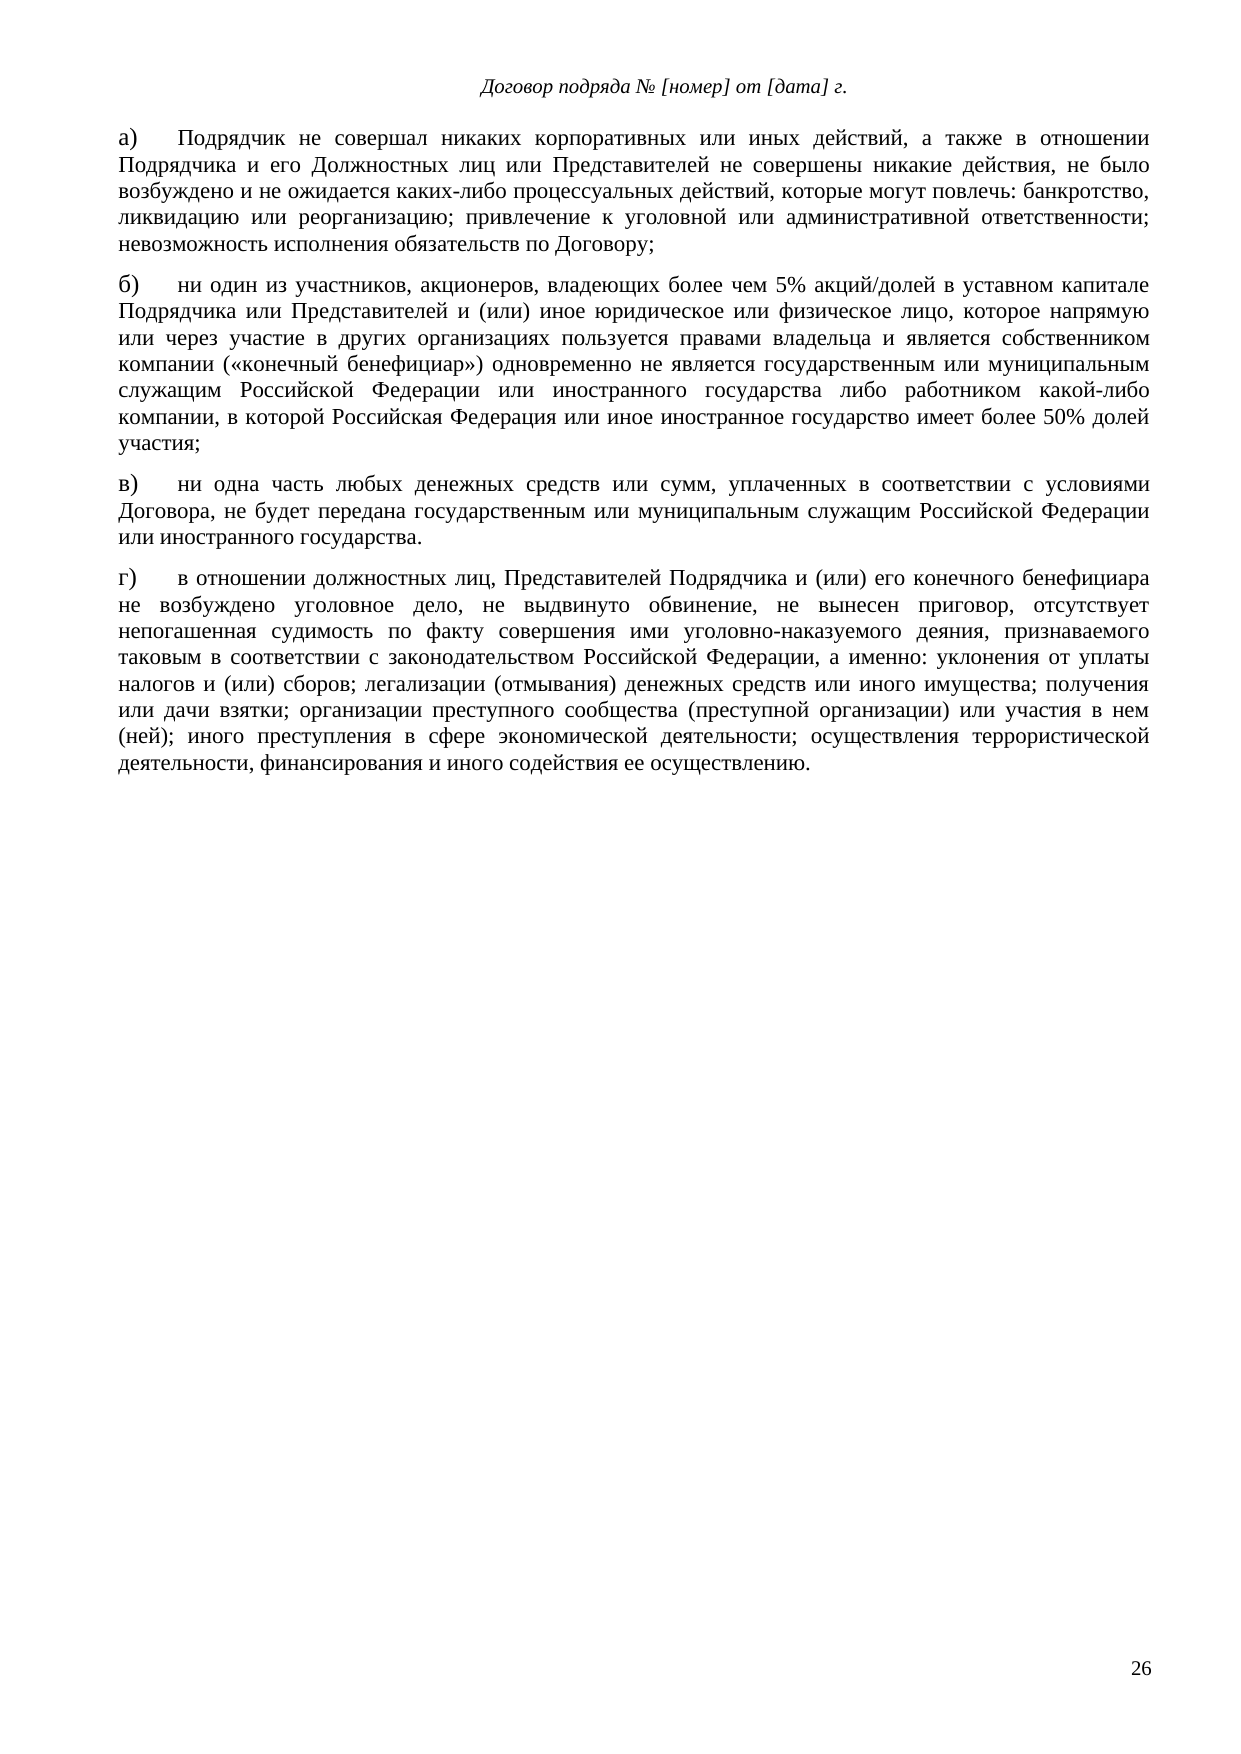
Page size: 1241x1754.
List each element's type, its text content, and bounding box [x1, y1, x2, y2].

list ни один из участников, акционеров, владеющих более чем 5% акций/долей в уставном капитале Подрядчика или Представителей и (или) иное юридическое или физическое лицо, которое напрямую или через участие в других организациях пользуется правами владельца и является собственником компании («конечный бенефициар») одновременно не является государственным или муниципальным служащим Российской Федерации или иностранного государства либо работником какой-либо компании, в которой Российская Федерация или иное иностранное государство имеет более 50% долей участия; [118, 269, 1152, 456]
list Подрядчик не совершал никаких корпоративных или иных действий, а также в отношении Подрядчика и его Должностных лиц или Представителей не совершены никакие действия, не было возбуждено и не ожидается каких-либо процессуальных действий, которые могут повлечь: банкротство, ликвидацию или реорганизацию; привлечение к уголовной или административной ответственности; невозможность исполнения обязательств по Договору; [118, 122, 1152, 256]
list ни одна часть любых денежных средств или сумм, уплаченных в соответствии с условиями Договора, не будет передана государственным или муниципальным служащим Российской Федерации или иностранного государства. [118, 468, 1152, 549]
list в отношении должностных лиц, Представителей Подрядчика и (или) его конечного бенефициара не возбуждено уголовное дело, не выдвинуто обвинение, не вынесен приговор, отсутствует непогашенная судимость по факту совершения ими уголовно-наказуемого деяния, признаваемого таковым в соответствии с законодательством Российской Федерации, а именно: уклонения от уплаты налогов и (или) сборов; легализации (отмывания) денежных средств или иного имущества; получения или дачи взятки; организации преступного сообщества (преступной организации) или участия в нем (ней); иного преступления в сфере экономической деятельности; осуществления террористической деятельности, финансирования и иного содействия ее осуществлению. [118, 562, 1152, 775]
